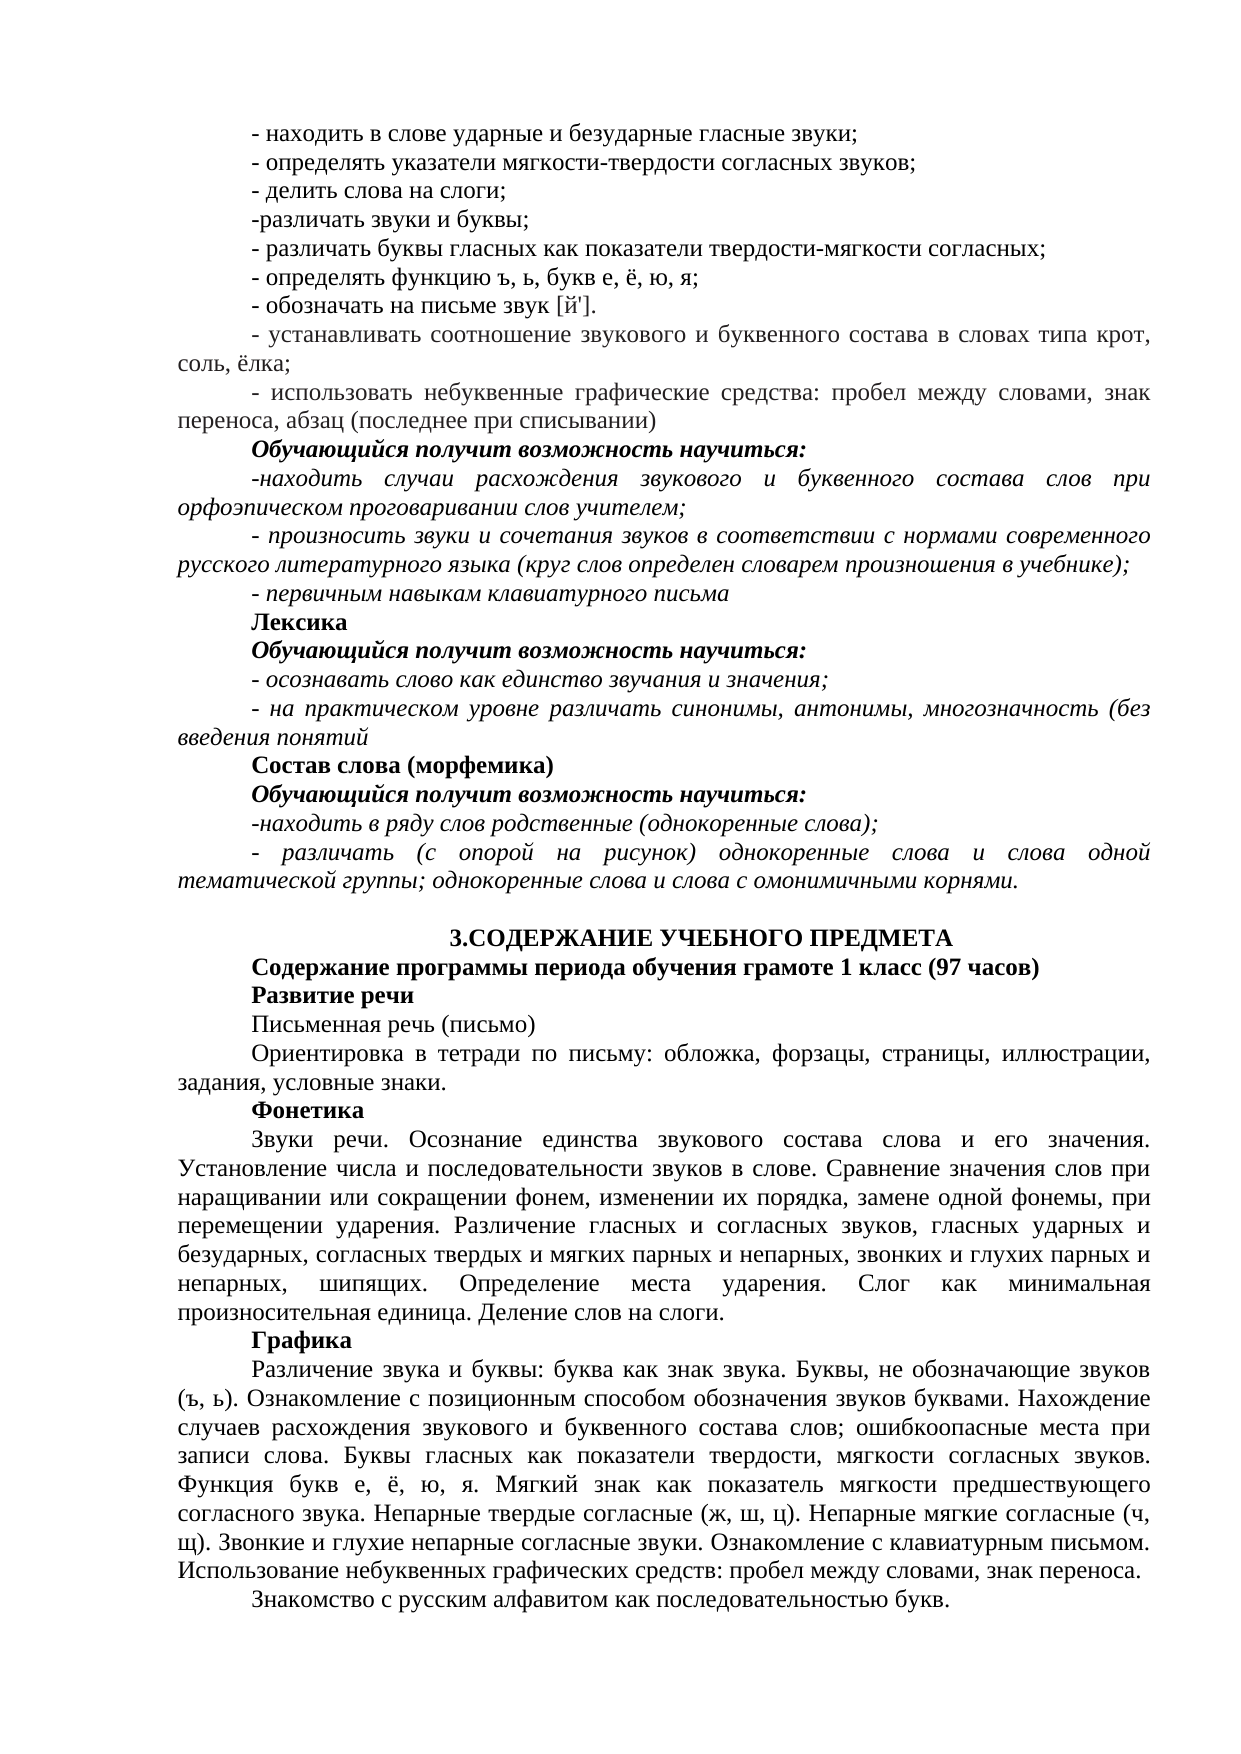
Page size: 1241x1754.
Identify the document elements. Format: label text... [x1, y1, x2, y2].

text Обучающийся получит возможность научиться: [177, 779, 1152, 808]
text Обучающийся получит возможность научиться: [177, 434, 1152, 463]
text Состав слова (морфемика) [177, 751, 1152, 779]
text - определять указатели мягкости-твердости согласных звуков; [177, 147, 1152, 176]
text - устанавливать соотношение звукового и буквенного состава в словах типа крот, соль, ёлка; [177, 319, 1152, 377]
text - различать (с опорой на рисунок) однокоренные слова и слова одной тематической группы; однокоренные слова и слова с омонимичными корнями. [177, 837, 1152, 894]
text - осознавать слово как единство звучания и значения; [177, 664, 1152, 693]
text - различать буквы гласных как показатели твердости-мягкости согласных; [177, 233, 1152, 262]
text Письменная речь (письмо) [177, 1009, 1152, 1038]
text - первичным навыкам клавиатурного письма [177, 578, 1152, 607]
text Лексика [177, 607, 1152, 636]
text - определять функцию ъ, ь, букв е, ё, ю, я; [177, 262, 1152, 291]
text - на практическом уровне различать синонимы, антонимы, многозначность (без введения понятий [177, 693, 1152, 751]
text -различать звуки и буквы; [177, 204, 1152, 233]
text Ориентировка в тетради по письму: обложка, форзацы, страницы, иллюстрации, задания, условные знаки. [177, 1038, 1152, 1096]
text Знакомство с русским алфавитом как последовательностью букв. [177, 1584, 1152, 1613]
text - обозначать на письме звук [й']. [177, 291, 1152, 319]
text Звуки речи. Осознание единства звукового состава слова и его значения. Установление числа и последовательности звуков в слове. Сравнение значения слов при наращивании или сокращении фонем, изменении их порядка, замене одной фонемы, при перемещении ударения. Различение гласных и согласных звуков, гласных ударных и безударных, согласных твердых и мягких парных и непарных, звонких и глухих парных и непарных, шипящих. Определение места ударения. Слог как минимальная произносительная единица. Деление слов на слоги. [177, 1124, 1152, 1326]
text - использовать небуквенные графические средства: пробел между словами, знак переноса, абзац (последнее при списывании) [177, 377, 1152, 434]
text Фонетика [177, 1096, 1152, 1124]
text Различение звука и буквы: буква как знак звука. Буквы, не обозначающие звуков (ъ, ь). Ознакомление с позиционным способом обозначения звуков буквами. Нахождение случаев расхождения звукового и буквенного состава слов; ошибкоопасные места при записи слова. Буквы гласных как показатели твердости, мягкости согласных звуков. Функция букв е, ё, ю, я. Мягкий знак как показатель мягкости предшествующего согласного звука. Непарные твердые согласные (ж, ш, ц). Непарные мягкие согласные (ч, щ). Звонкие и глухие непарные согласные звуки. Ознакомление с клавиатурным письмом. Использование небуквенных графических средств: пробел между словами, знак переноса. [177, 1354, 1152, 1584]
text Графика [177, 1326, 1152, 1354]
text - делить слова на слоги; [177, 176, 1152, 204]
text -находить в ряду слов родственные (однокоренные слова); [177, 808, 1152, 837]
text Обучающийся получит возможность научиться: [177, 636, 1152, 664]
text 3.СОДЕРЖАНИЕ УЧЕБНОГО ПРЕДМЕТА [177, 923, 1152, 952]
text Развитие речи [177, 981, 1152, 1009]
text - находить в слове ударные и безударные гласные звуки; [177, 118, 1152, 147]
text - произносить звуки и сочетания звуков в соответствии с нормами современного русского литературного языка (круг слов определен словарем произношения в учебнике); [177, 521, 1152, 578]
text Содержание программы периода обучения грамоте 1 класс (97 часов) [177, 952, 1152, 981]
text -находить случаи расхождения звукового и буквенного состава слов при орфоэпическом проговаривании слов учителем; [177, 463, 1152, 521]
